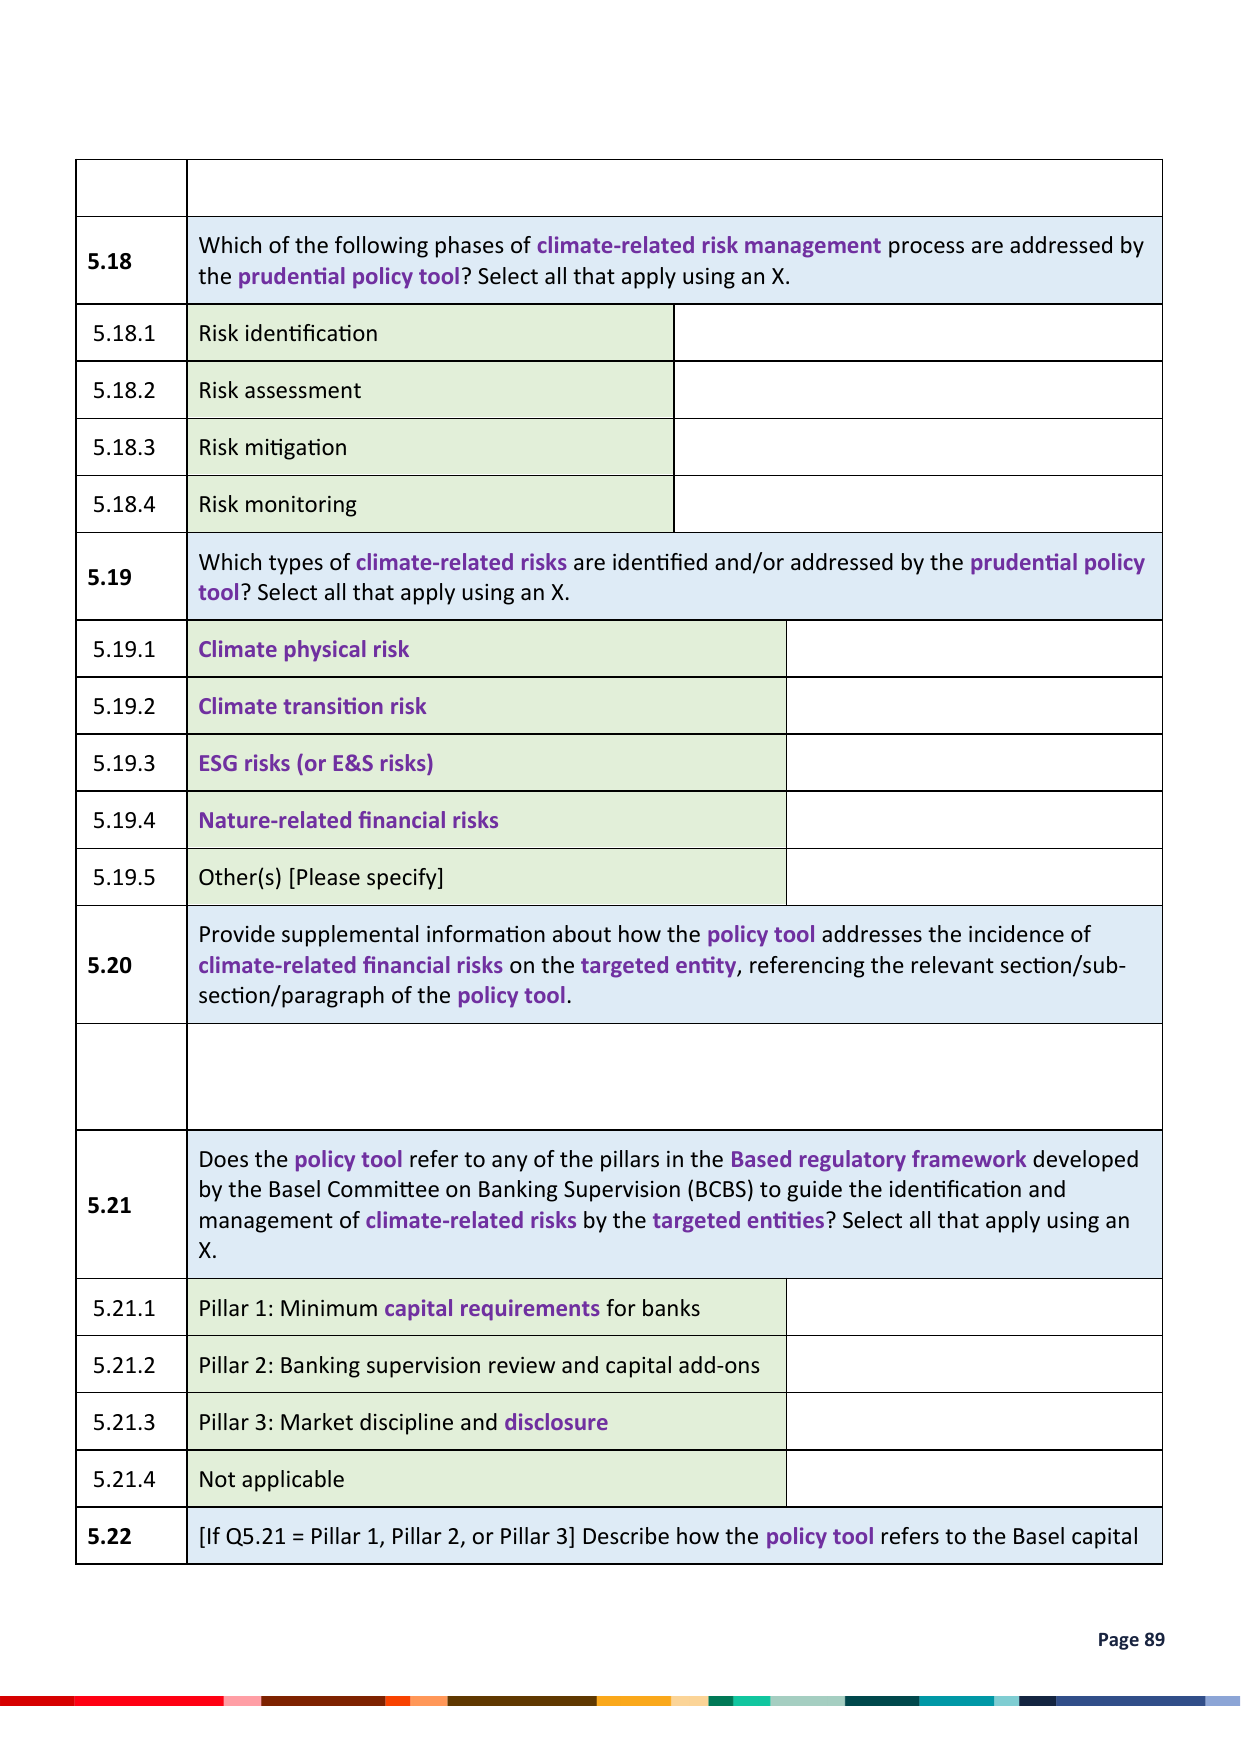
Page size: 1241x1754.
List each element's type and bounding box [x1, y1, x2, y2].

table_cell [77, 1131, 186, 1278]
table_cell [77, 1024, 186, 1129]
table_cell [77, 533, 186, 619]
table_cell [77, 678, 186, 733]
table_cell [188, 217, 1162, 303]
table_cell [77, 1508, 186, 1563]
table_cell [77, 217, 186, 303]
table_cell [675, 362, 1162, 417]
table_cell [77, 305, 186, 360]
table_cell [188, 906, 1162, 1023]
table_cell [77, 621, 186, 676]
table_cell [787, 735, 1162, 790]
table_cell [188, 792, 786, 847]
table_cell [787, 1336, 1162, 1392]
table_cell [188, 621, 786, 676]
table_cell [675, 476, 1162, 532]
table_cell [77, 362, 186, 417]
picture [0, 1696, 1241, 1706]
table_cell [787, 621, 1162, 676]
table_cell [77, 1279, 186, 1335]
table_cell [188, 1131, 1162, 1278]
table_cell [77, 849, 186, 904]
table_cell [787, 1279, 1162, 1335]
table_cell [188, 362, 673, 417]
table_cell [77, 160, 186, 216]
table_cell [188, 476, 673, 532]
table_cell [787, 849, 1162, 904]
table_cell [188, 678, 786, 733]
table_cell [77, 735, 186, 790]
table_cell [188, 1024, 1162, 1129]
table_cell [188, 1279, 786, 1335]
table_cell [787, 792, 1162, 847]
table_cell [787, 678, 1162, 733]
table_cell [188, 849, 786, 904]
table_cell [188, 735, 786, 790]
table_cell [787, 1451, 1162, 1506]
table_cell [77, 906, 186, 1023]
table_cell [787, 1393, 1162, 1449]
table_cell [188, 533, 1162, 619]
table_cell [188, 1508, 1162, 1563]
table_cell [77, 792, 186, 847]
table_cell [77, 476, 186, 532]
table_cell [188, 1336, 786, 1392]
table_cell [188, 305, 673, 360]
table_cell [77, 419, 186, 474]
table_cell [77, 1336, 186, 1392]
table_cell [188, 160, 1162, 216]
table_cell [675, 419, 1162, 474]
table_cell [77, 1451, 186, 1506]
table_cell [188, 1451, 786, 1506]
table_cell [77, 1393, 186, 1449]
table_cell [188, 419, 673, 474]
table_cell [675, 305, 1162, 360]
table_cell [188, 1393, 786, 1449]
